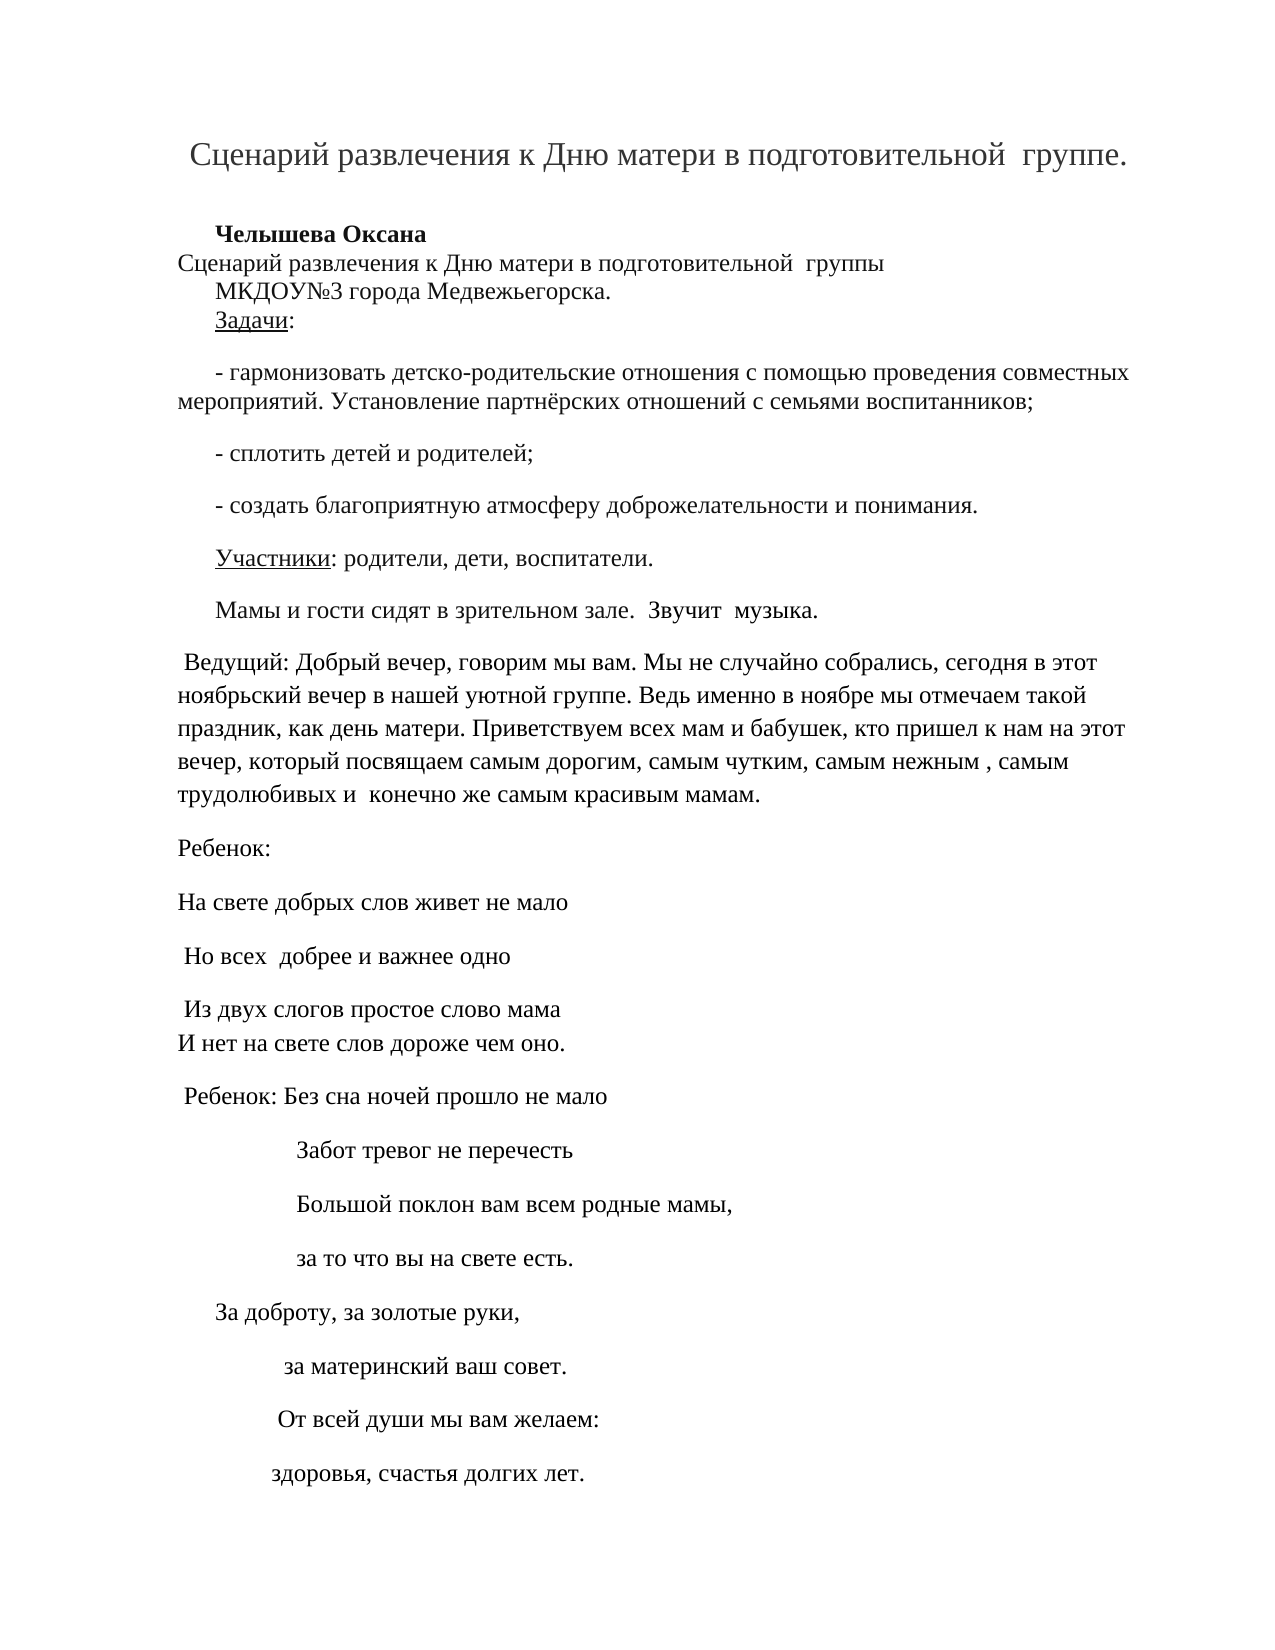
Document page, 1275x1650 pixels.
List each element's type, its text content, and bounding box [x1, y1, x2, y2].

text за материнский ваш совет. [177, 1351, 1186, 1379]
text - создать благоприятную атмосферу доброжелательности и понимания. [177, 491, 1186, 519]
text На свете добрых слов живет не мало [177, 887, 1186, 916]
text Забот тревог не перечесть [177, 1135, 1186, 1164]
text Ребенок: [177, 833, 1186, 862]
text Из двух слогов простое слово мама И нет на свете слов дороже чем оно. [177, 994, 1186, 1056]
text - сплотить детей и родителей; [177, 438, 1186, 467]
subtitle Сценарий развлечения к Дню матери в подготовительной группе. [177, 134, 1186, 172]
text здоровья, счастья долгих лет. [177, 1458, 1186, 1487]
text Челышева Оксана Сценарий развлечения к Дню матери в подготовительной группы [177, 219, 1186, 276]
text Большой поклон вам всем родные мамы, [177, 1189, 1186, 1218]
text Ведущий: Добрый вечер, говорим мы вам. Мы не случайно собрались, сегодня в этот ноябрьский вечер в нашей уютной группе. Ведь именно в ноябре мы отмечаем такой праздник, как день матери. Приветствуем всех мам и бабушек, кто пришел к нам на этот вечер, который посвящаем самым дорогим, самым чутким, самым нежным , самым трудолюбивых и конечно же самым красивым мамам. [177, 647, 1186, 808]
text От всей души мы вам желаем: [177, 1404, 1186, 1433]
text - гармонизовать детско-родительские отношения с помощью проведения совместных мероприятий. Установление партнёрских отношений с семьями воспитанников; [177, 357, 1186, 415]
text Участники: родители, дети, воспитатели. [177, 543, 1186, 571]
text Ребенок: Без сна ночей прошло не мало [177, 1081, 1186, 1110]
text за то что вы на свете есть. [177, 1243, 1186, 1272]
text Но всех добрее и важнее одно [177, 941, 1186, 969]
text МКДОУ№3 города Медвежьегорска. [177, 276, 1186, 305]
text За доброту, за золотые руки, [177, 1297, 1186, 1326]
text Задачи: [177, 305, 1186, 334]
text Мамы и гости сидят в зрительном зале. Звучит музыка. [177, 595, 1186, 624]
